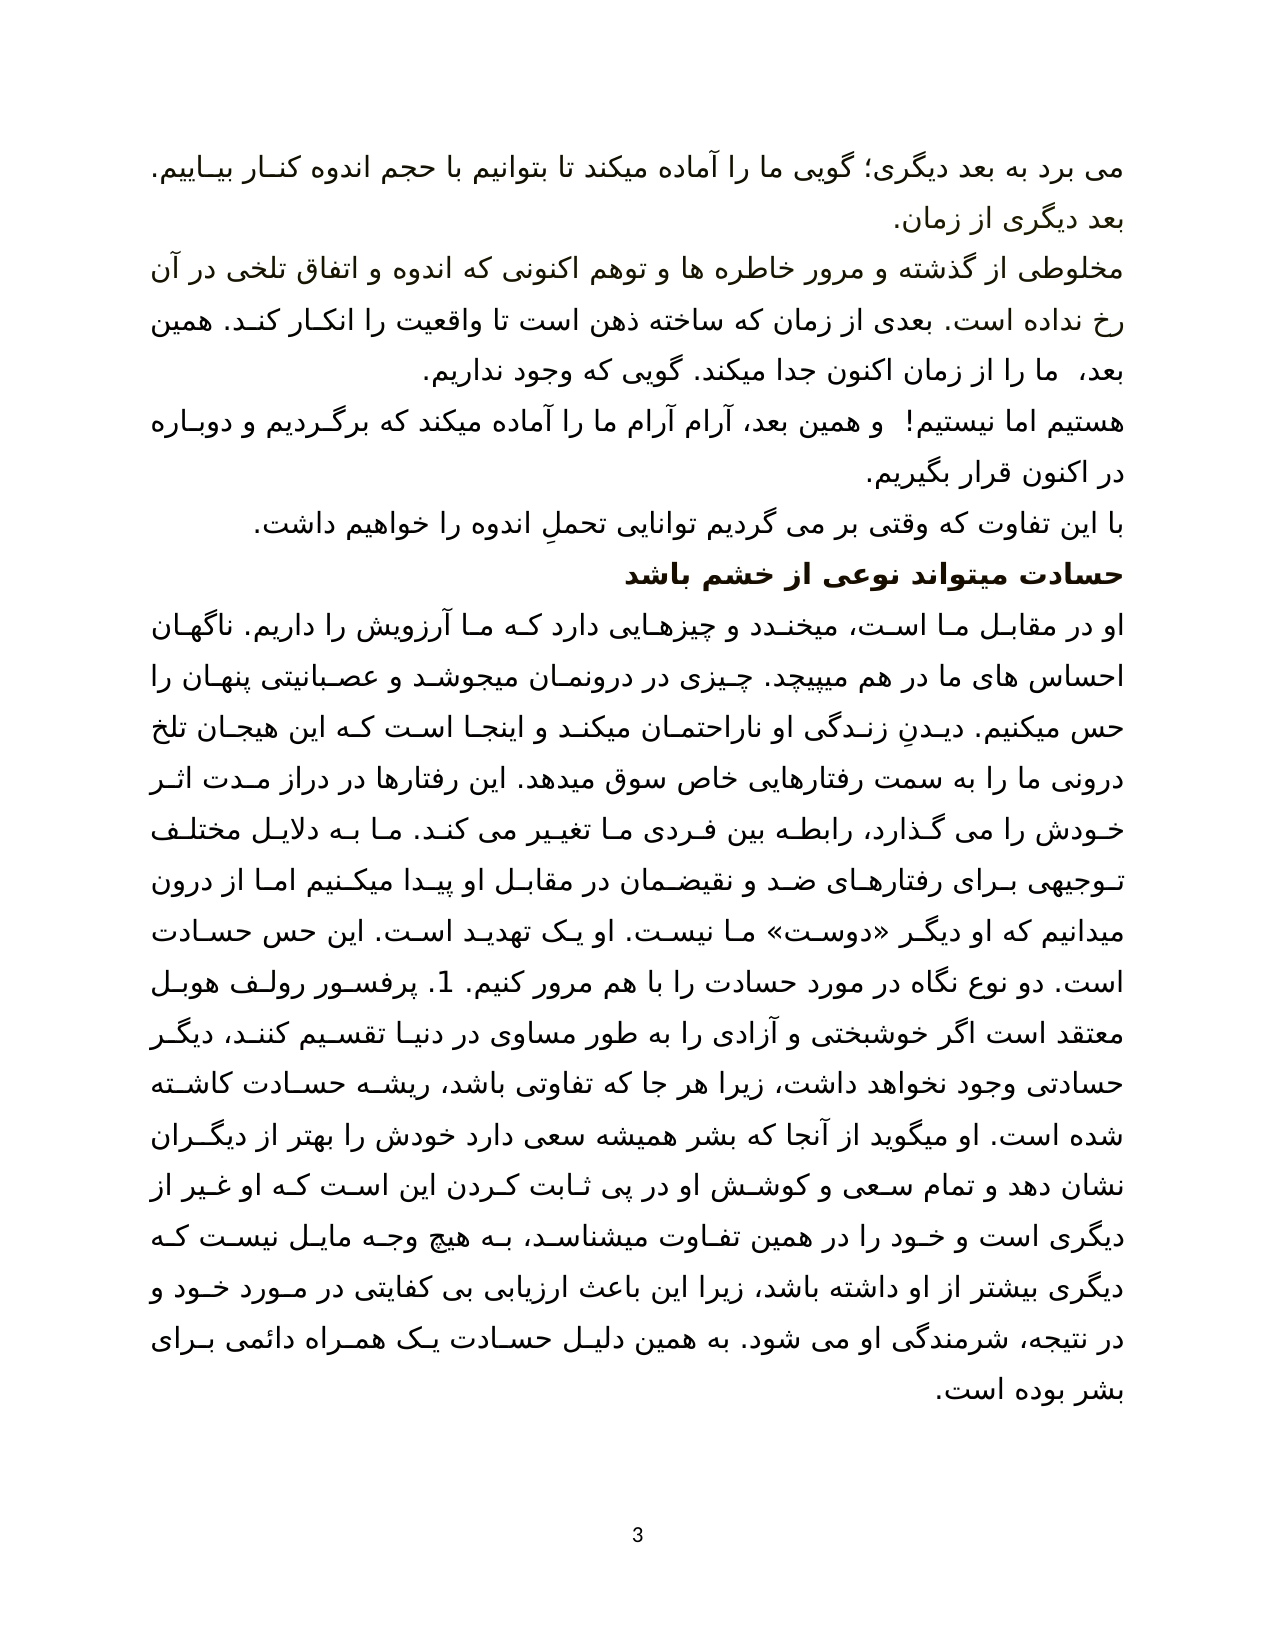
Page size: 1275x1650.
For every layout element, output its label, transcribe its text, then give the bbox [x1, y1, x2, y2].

text می برد به بعد دیگری؛ گویی ما را آماده میکند تا بتوانیم با حجم اندوه کنار بیاییم. بعد دیگری از زمان. [150, 150, 1125, 235]
text مخلوطی از گذشته و مرور خاطره ها و توهم اکنونی که اندوه و اتفاق تلخی در آن رخ نداده است. بعدی از زمان که ساخته ذهن است تا واقعیت را انکار کند. همین بعد، ما را از زمان اکنون جدا میکند. گویی که وجود نداریم. [150, 252, 1125, 388]
text حسادت میتواند نوعی از خشم باشد [150, 557, 1125, 591]
text با این تفاوت که وقتی بر می گردیم توانایی تحملِ اندوه را خواهیم داشت. [150, 507, 1125, 541]
text هستیم اما نیستیم! و همین بعد، آرام آرام ما را آماده میکند که برگردیم و دوباره در اکنون قرار بگیریم. [150, 405, 1125, 489]
text او در مقابل ما است، میخندد و چیزهایی دارد که ما آرزویش را داریم. ناگهان احساس های ما در هم میپیچد. چیزی در درونمان میجوشد و عصبانیتی پنهان را حس میکنیم. دیدنِ زندگی او ناراحتمان میکند و اینجا است که این هیجان تلخ درونی ما را به سمت رفتارهایی خاص سوق میدهد. این رفتارها در دراز مدت اثر خودش را می گذارد، رابطه بین فردی ما تغییر می کند. ما به دلایل مختلف توجیهی برای رفتارهای ضد و نقیضمان در مقابل او پیدا میکنیم اما از درون میدانیم که او دیگر «دوست» ما نیست. او یک تهدید است. این حس حسادت است. دو نوع نگاه در مورد حسادت را با هم مرور کنیم. 1. پرفسور رولف هوبل معتقد است اگر خوشبختی و آزادی را به طور مساوی در دنیا تقسیم کنند، دیگر حسادتی وجود نخواهد داشت، زیرا هر جا که تفاوتی باشد، ریشه حسادت کاشته شده است. او میگوید از آنجا که بشر همیشه سعی دارد خودش را بهتر از دیگران نشان دهد و تمام سعی و کوشش او در پی ثابت کردن این است که او غیر از دیگری است و خود را در همین تفاوت میشناسد، به هیچ وجه مایل نیست که دیگری بیشتر از او داشته باشد، زیرا این باعث ارزیابی بی کفایتی در مورد خود و در نتیجه، شرمندگی او می شود. به همین دلیل حسادت یک همراه دائمی برای بشر بوده است. [150, 608, 1125, 1406]
